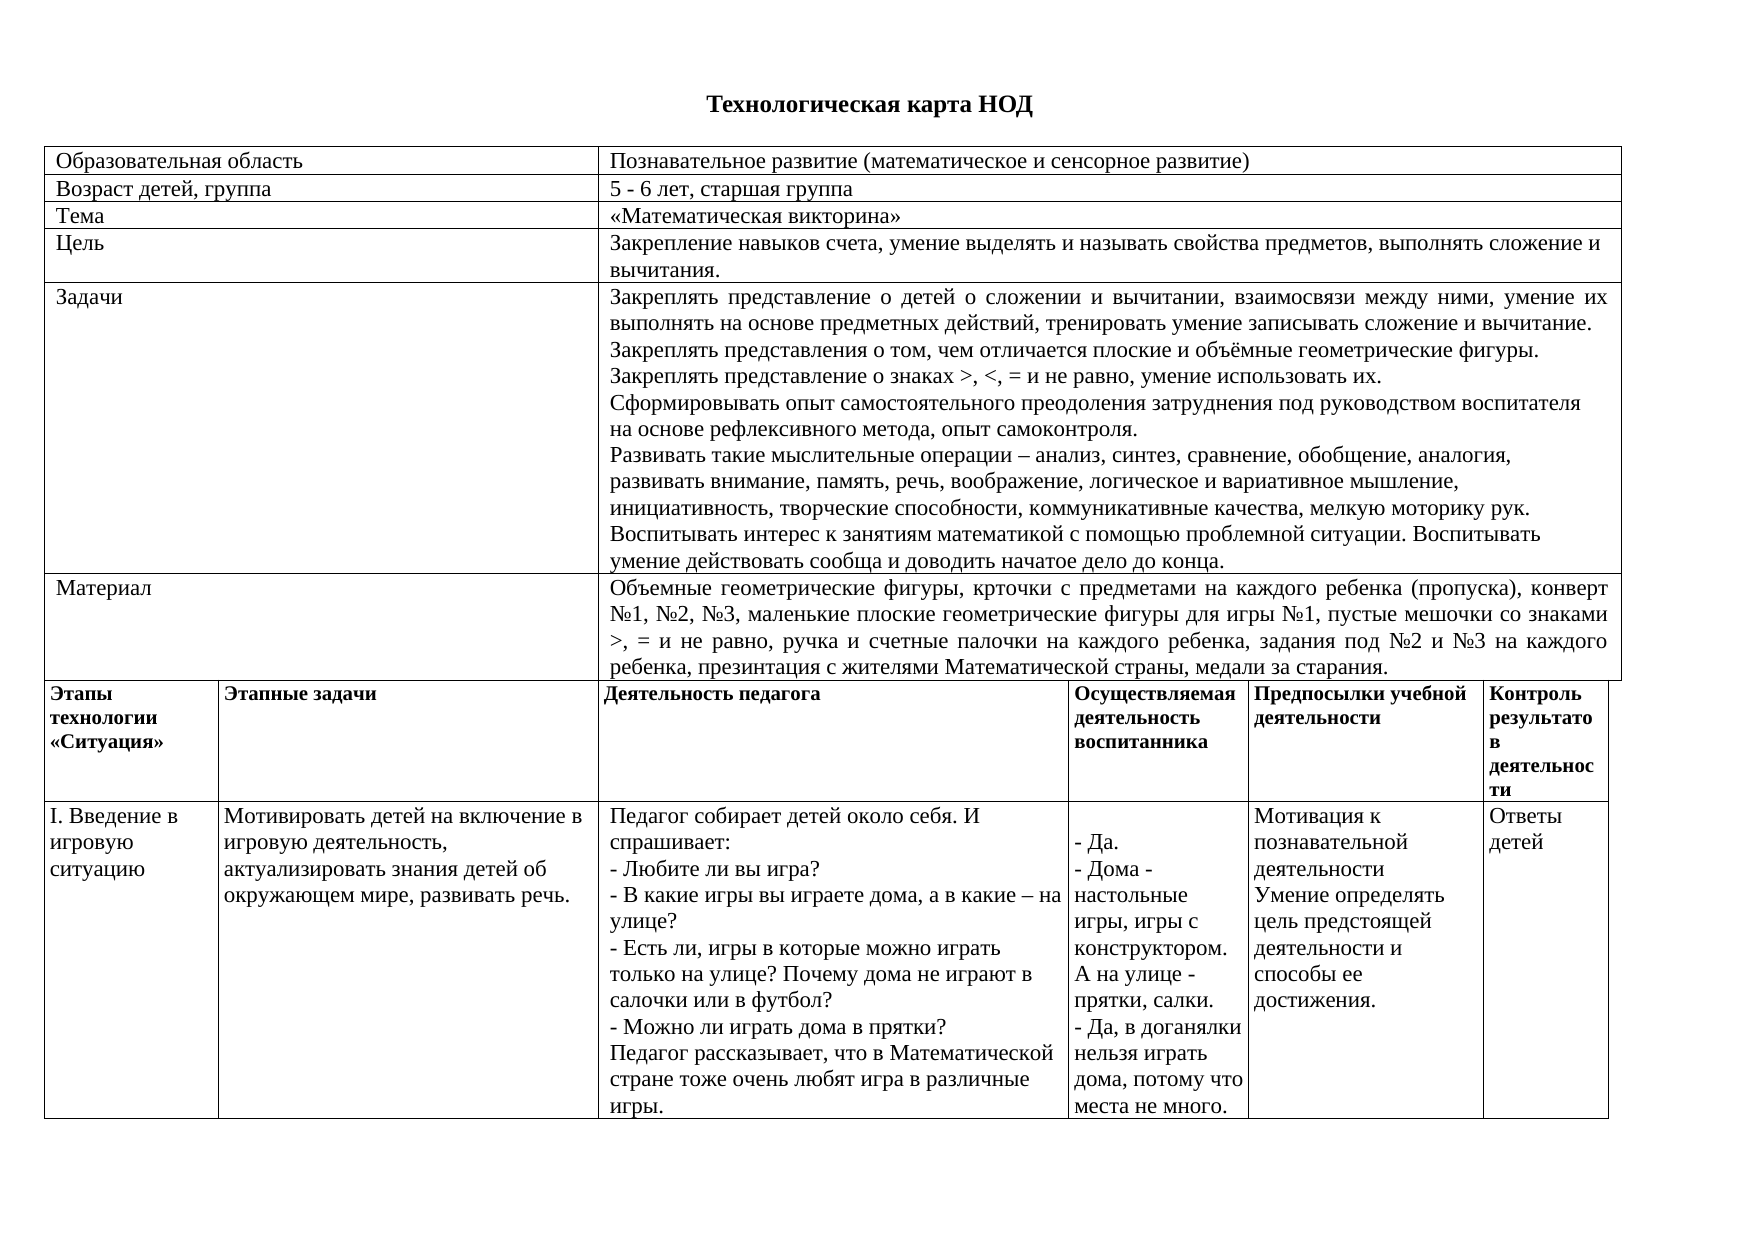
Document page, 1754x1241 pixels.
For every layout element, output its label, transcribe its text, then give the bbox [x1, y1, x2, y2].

table_cell Предпосылки учебной деятельности [1249, 681, 1483, 801]
table_cell Этапные задачи [219, 681, 598, 801]
table_cell Закрепление навыков счета, умение выделять и называть свойства предметов, выполнять сложение и вычитания. [599, 229, 1621, 282]
table_header Познавательное развитие (математическое и сенсорное развитие) [599, 147, 1621, 173]
table_cell Возраст детей, группа [45, 175, 598, 201]
table_cell Объемные геометрические фигуры, крточки с предметами на каждого ребенка (пропуска), конверт №1, №2, №3, маленькие плоские геометрические фигуры для игры №1, пустые мешочки со знаками >, = и не равно, ручка и счетные палочки на каждого ребенка, задания под №2 и №3 на каждого ребенка, презинтация с жителями Математической страны, медали за старания. [599, 574, 1621, 679]
table_cell Цель [45, 229, 598, 282]
table_header Образовательная область [45, 147, 598, 173]
table_cell 5 - 6 лет, старшая группа [599, 175, 1621, 201]
table_cell Деятельность педагога [599, 681, 1068, 801]
table_cell Этапы технологии «Ситуация» [45, 681, 218, 801]
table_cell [1069, 802, 1248, 1118]
table_cell Задачи [45, 283, 598, 573]
table_cell Материал [45, 574, 598, 679]
table_cell Ответы детей [1484, 802, 1608, 1118]
table_cell Контроль результатов деятельности [1484, 681, 1608, 801]
table_cell «Математическая викторина» [599, 202, 1621, 228]
table_cell Осуществляемая деятельность воспитанника [1069, 681, 1248, 801]
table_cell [1249, 802, 1483, 1118]
table_cell Тема [45, 202, 598, 228]
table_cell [45, 802, 218, 1118]
subtitle Технологическая карта НОД [59, 89, 1636, 117]
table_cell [219, 802, 598, 1118]
table_cell Закреплять представление о детей о сложении и вычитании, взаимосвязи между ними, умение их выполнять на основе предметных действий, тренировать умение записывать сложение и вычитание. Закреплять представления о том, чем отличается плоские и объёмные геометрические фигуры. Закреплять представление о знаках >, <, = и не равно, умение использовать их. Сформировывать опыт самостоятельного преодоления затруднения под руководством воспитателя на основе рефлексивного метода, опыт самоконтроля. Развивать такие мыслительные операции – анализ, синтез, сравнение, обобщение, аналогия, развивать внимание, память, речь, воображение, логическое и вариативное мышление, инициативность, творческие способности, коммуникативные качества, мелкую моторику рук. Воспитывать интерес к занятиям математикой с помощью проблемной ситуации. Воспитывать умение действовать сообща и доводить начатое дело до конца. [599, 283, 1621, 573]
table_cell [599, 802, 1068, 1118]
